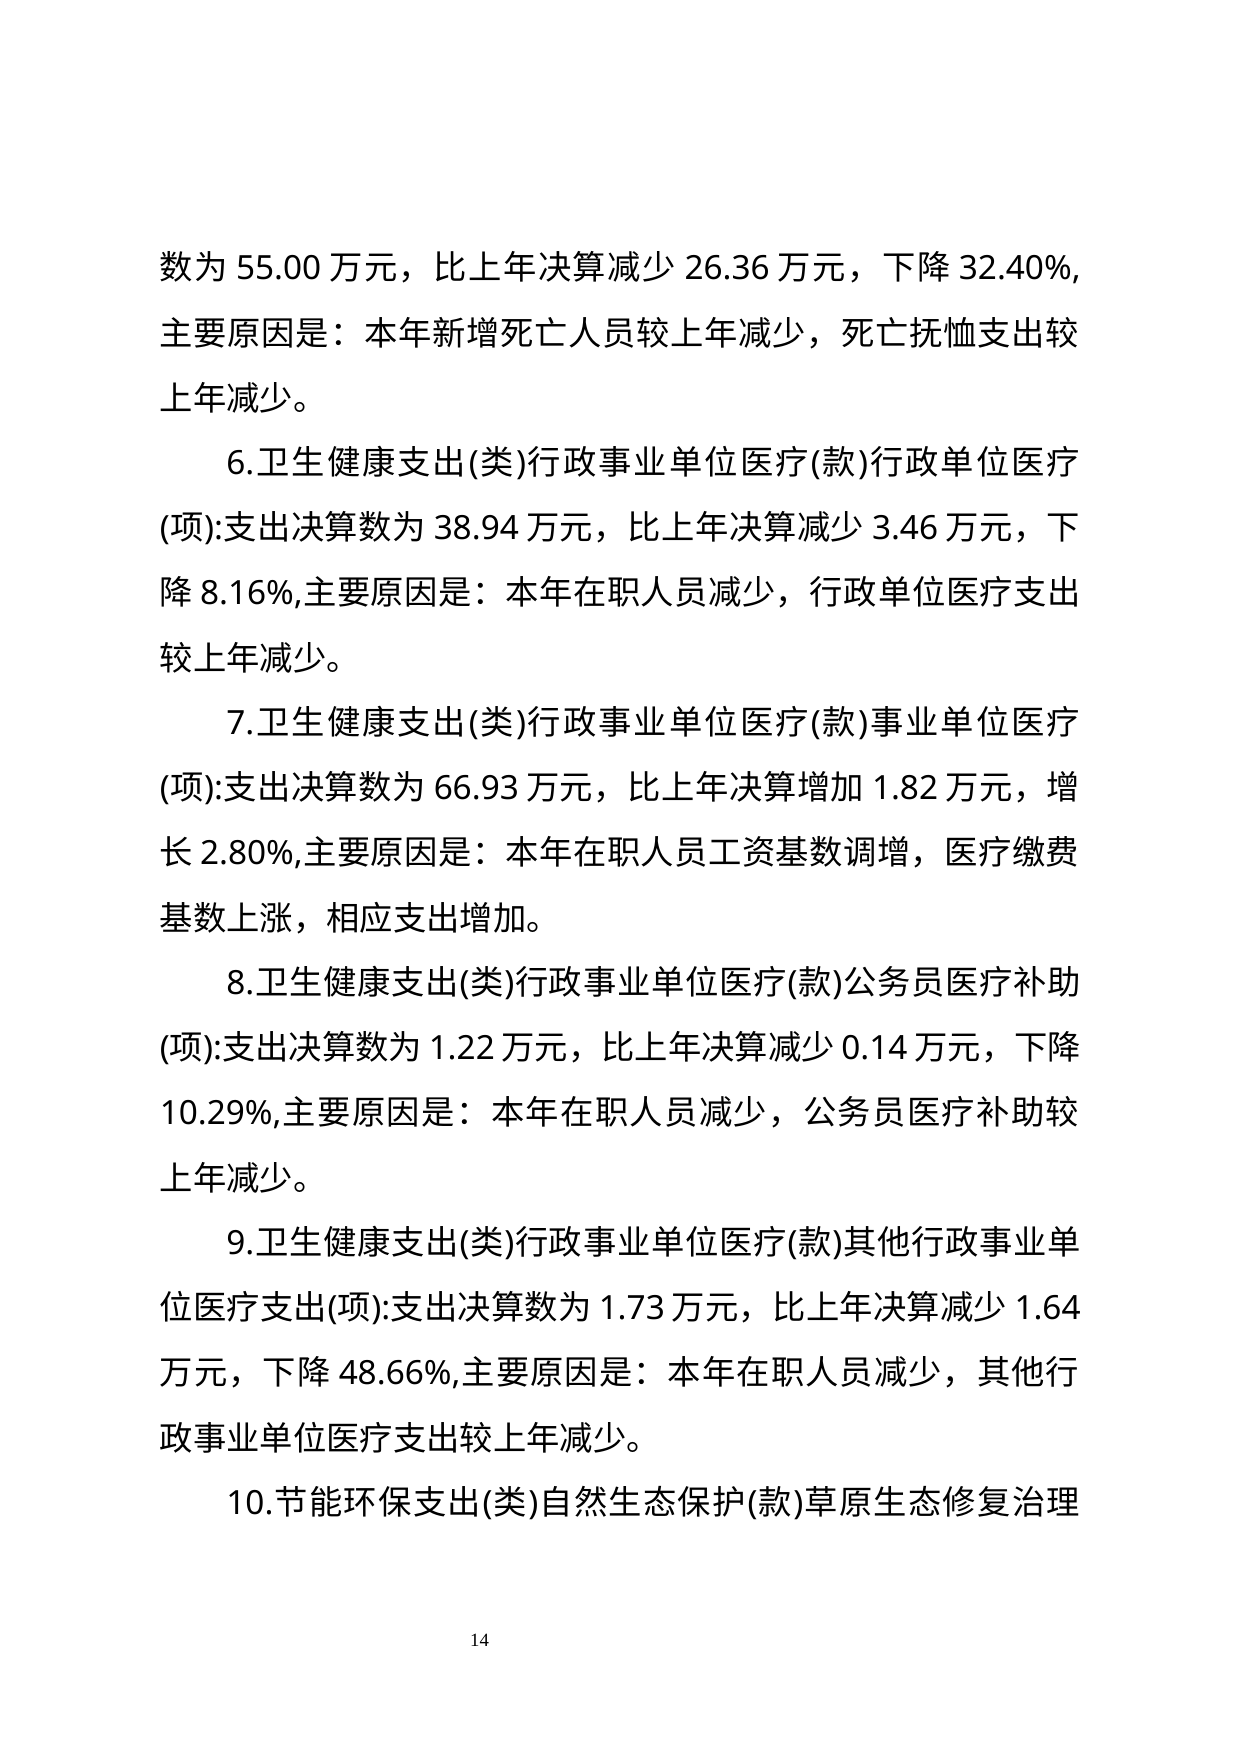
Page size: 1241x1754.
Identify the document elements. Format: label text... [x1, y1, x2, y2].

text 7.卫生健康支出(类)行政事业单位医疗(款)事业单位医疗(项):支出决算数为66.93万元，比上年决算增加1.82万元，增长2.80%,主要原因是：本年在职人员工资基数调增，医疗缴费基数上涨，相应支出增加。 [159, 688, 1081, 948]
text 6.卫生健康支出(类)行政事业单位医疗(款)行政单位医疗(项):支出决算数为38.94万元，比上年决算减少3.46万元，下降8.16%,主要原因是：本年在职人员减少，行政单位医疗支出较上年减少。 [159, 428, 1081, 688]
text 9.卫生健康支出(类)行政事业单位医疗(款)其他行政事业单位医疗支出(项):支出决算数为1.73万元，比上年决算减少1.64万元，下降48.66%,主要原因是：本年在职人员减少，其他行政事业单位医疗支出较上年减少。 [159, 1208, 1081, 1468]
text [159, 233, 1081, 428]
text 8.卫生健康支出(类)行政事业单位医疗(款)公务员医疗补助(项):支出决算数为1.22万元，比上年决算减少0.14万元，下降10.29%,主要原因是：本年在职人员减少，公务员医疗补助较上年减少。 [159, 948, 1081, 1208]
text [159, 1468, 1081, 1533]
